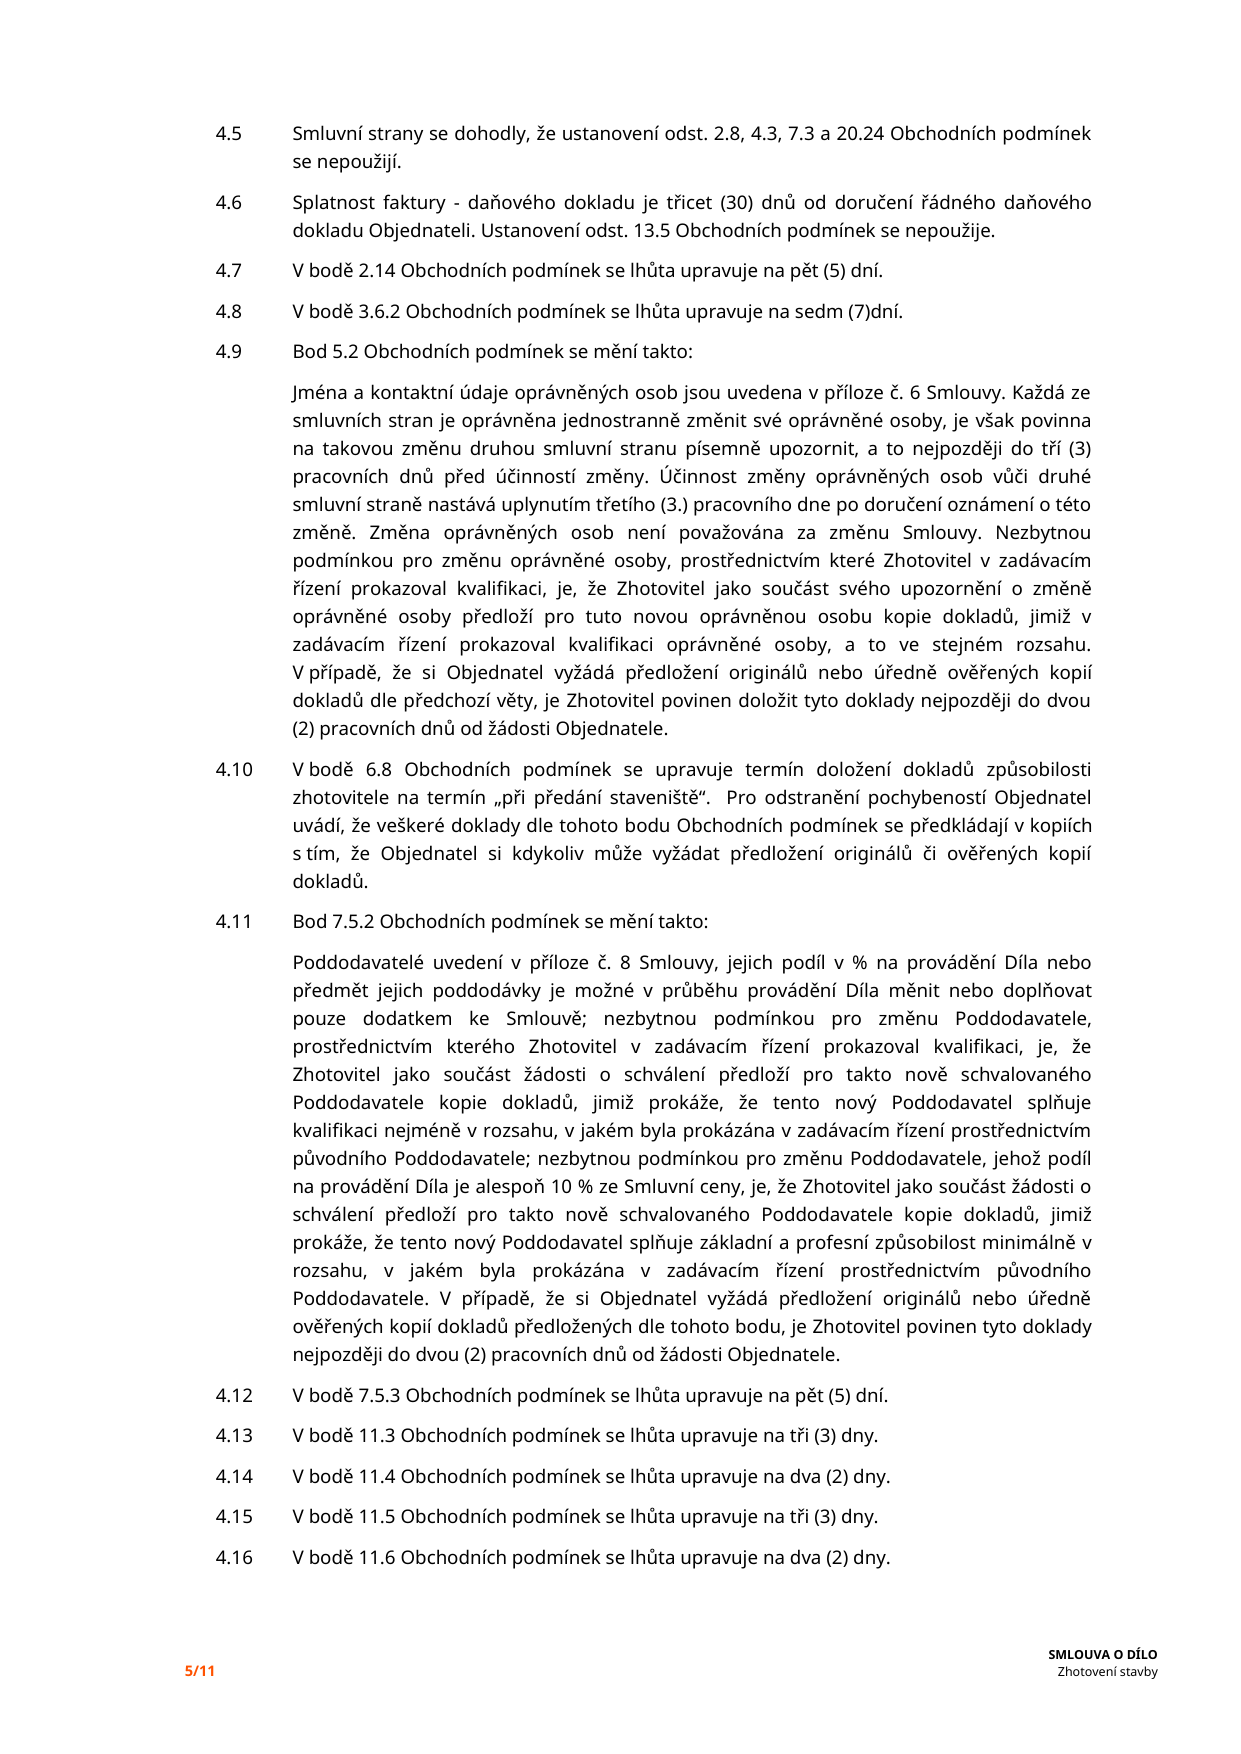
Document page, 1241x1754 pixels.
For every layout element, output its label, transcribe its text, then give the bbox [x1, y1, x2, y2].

text Bod 5.2 Obchodních podmínek se mění takto: [216, 339, 1093, 364]
text V bodě 11.5 Obchodních podmínek se lhůta upravuje na tři (3) dny. [216, 1503, 1093, 1529]
text V bodě 7.5.3 Obchodních podmínek se lhůta upravuje na pět (5) dní. [216, 1382, 1093, 1407]
text V bodě 11.3 Obchodních podmínek se lhůta upravuje na tři (3) dny. [216, 1422, 1093, 1448]
text V bodě 6.8 Obchodních podmínek se upravuje termín doložení dokladů způsobilosti zhotovitele na termín „při předání staveniště“. Pro odstranění pochybeností Objednatel uvádí, že veškeré doklady dle tohoto bodu Obchodních podmínek se předkládají v kopiích s tím, že Objednatel si kdykoliv může vyžádat předložení originálů či ověřených kopií dokladů. [216, 756, 1093, 894]
text Smluvní strany se dohodly, že ustanovení odst. 2.8, 4.3, 7.3 a 20.24 Obchodních podmínek se nepoužijí. [216, 121, 1093, 174]
text Jména a kontaktní údaje oprávněných osob jsou uvedena v příloze č. 6 Smlouvy. Každá ze smluvních stran je oprávněna jednostranně změnit své oprávněné osoby, je však povinna na takovou změnu druhou smluvní stranu písemně upozornit, a to nejpozději do tří (3) pracovních dnů před účinností změny. Účinnost změny oprávněných osob vůči druhé smluvní straně nastává uplynutím třetího (3.) pracovního dne po doručení oznámení o této změně. Změna oprávněných osob není považována za změnu Smlouvy. Nezbytnou podmínkou pro změnu oprávněné osoby, prostřednictvím které Zhotovitel v zadávacím řízení prokazoval kvalifikaci, je, že Zhotovitel jako součást svého upozornění o změně oprávněné osoby předloží pro tuto novou oprávněnou osobu kopie dokladů, jimiž v zadávacím řízení prokazoval kvalifikaci oprávněné osoby, a to ve stejném rozsahu. V případě, že si Objednatel vyžádá předložení originálů nebo úředně ověřených kopií dokladů dle předchozí věty, je Zhotovitel povinen doložit tyto doklady nejpozději do dvou (2) pracovních dnů od žádosti Objednatele. [292, 379, 1093, 741]
text Poddodavatelé uvedení v příloze č. 8 Smlouvy, jejich podíl v % na provádění Díla nebo předmět jejich poddodávky je možné v průběhu provádění Díla měnit nebo doplňovat pouze dodatkem ke Smlouvě; nezbytnou podmínkou pro změnu Poddodavatele, prostřednictvím kterého Zhotovitel v zadávacím řízení prokazoval kvalifikaci, je, že Zhotovitel jako součást žádosti o schválení předloží pro takto nově schvalovaného Poddodavatele kopie dokladů, jimiž prokáže, že tento nový Poddodavatel splňuje kvalifikaci nejméně v rozsahu, v jakém byla prokázána v zadávacím řízení prostřednictvím původního Poddodavatele; nezbytnou podmínkou pro změnu Poddodavatele, jehož podíl na provádění Díla je alespoň 10 % ze Smluvní ceny, je, že Zhotovitel jako součást žádosti o schválení předloží pro takto nově schvalovaného Poddodavatele kopie dokladů, jimiž prokáže, že tento nový Poddodavatel splňuje základní a profesní způsobilost minimálně v rozsahu, v jakém byla prokázána v zadávacím řízení prostřednictvím původního Poddodavatele. V případě, že si Objednatel vyžádá předložení originálů nebo úředně ověřených kopií dokladů předložených dle tohoto bodu, je Zhotovitel povinen tyto doklady nejpozději do dvou (2) pracovních dnů od žádosti Objednatele. [292, 949, 1093, 1367]
text Splatnost faktury - daňového dokladu je třicet (30) dnů od doručení řádného daňového dokladu Objednateli. Ustanovení odst. 13.5 Obchodních podmínek se nepoužije. [216, 189, 1093, 243]
text V bodě 3.6.2 Obchodních podmínek se lhůta upravuje na sedm (7)dní. [216, 298, 1093, 324]
text V bodě 2.14 Obchodních podmínek se lhůta upravuje na pět (5) dní. [216, 258, 1093, 283]
text Bod 7.5.2 Obchodních podmínek se mění takto: [216, 909, 1093, 934]
text V bodě 11.4 Obchodních podmínek se lhůta upravuje na dva (2) dny. [216, 1463, 1093, 1488]
text V bodě 11.6 Obchodních podmínek se lhůta upravuje na dva (2) dny. [216, 1544, 1093, 1569]
